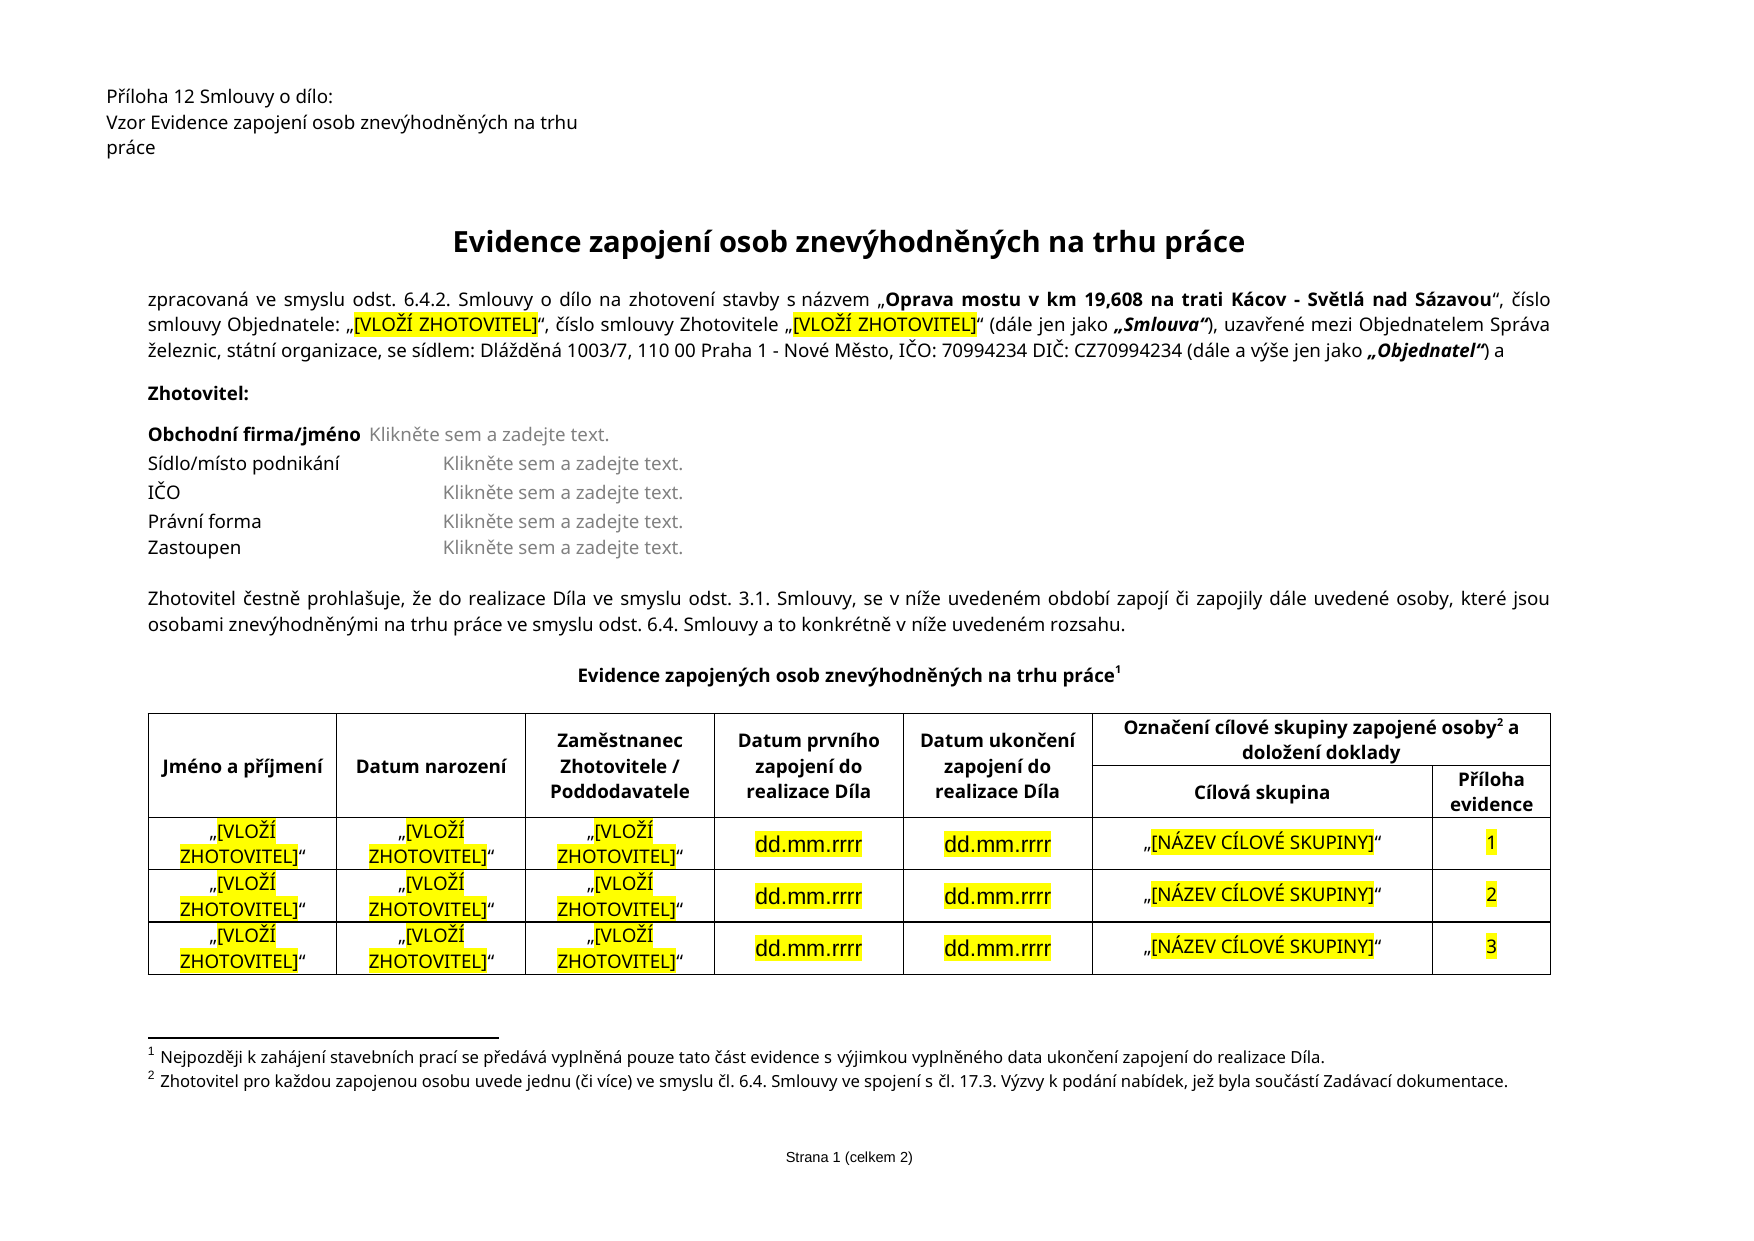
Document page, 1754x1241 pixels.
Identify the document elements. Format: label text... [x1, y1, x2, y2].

table_cell „[VLOŽÍ ZHOTOVITEL]“ [149, 870, 217, 921]
table_cell dd.mm.rrrr [904, 923, 1092, 973]
table_cell Příloha evidence [1433, 766, 1550, 817]
table_header Datum ukončení zapojení do realizace Díla [904, 714, 1092, 817]
table_cell „[NÁZEV CÍLOVÉ SKUPINY]“ [1093, 870, 1432, 921]
table_cell „[VLOŽÍ ZHOTOVITEL]“ [337, 870, 406, 921]
table_header Datum prvního zapojení do realizace Díla [715, 714, 903, 817]
table_cell „[VLOŽÍ ZHOTOVITEL]“ [653, 870, 714, 921]
table_cell 3 [1433, 923, 1550, 973]
table_header Označení cílové skupiny zapojené osoby a doložení doklady [1093, 714, 1550, 765]
table_cell „[VLOŽÍ ZHOTOVITEL]“ [276, 923, 336, 973]
table_cell „[VLOŽÍ ZHOTOVITEL]“ [276, 870, 336, 921]
table_header Datum narození [337, 714, 525, 817]
title Evidence zapojení osob znevýhodněných na trhu práce [148, 221, 1551, 261]
table_cell „[VLOŽÍ ZHOTOVITEL]“ [337, 923, 406, 973]
table_cell dd.mm.rrrr [904, 818, 1092, 869]
table_cell „[VLOŽÍ ZHOTOVITEL]“ [464, 818, 525, 869]
table_cell dd.mm.rrrr [715, 923, 903, 973]
table_cell „[VLOŽÍ ZHOTOVITEL]“ [464, 870, 525, 921]
table_header Zaměstnanec Zhotovitele / Poddodavatele [526, 714, 714, 817]
table_header Jméno a příjmení [149, 714, 336, 817]
table_cell Cílová skupina [1093, 766, 1432, 817]
table_cell 2 [1433, 870, 1550, 921]
table_cell 1 [1433, 818, 1550, 869]
text Právní forma [148, 506, 1551, 534]
text Zastoupen [148, 534, 1551, 560]
table_cell „[VLOŽÍ ZHOTOVITEL]“ [276, 818, 336, 869]
table_cell „[VLOŽÍ ZHOTOVITEL]“ [653, 923, 714, 973]
table_cell „[VLOŽÍ ZHOTOVITEL]“ [337, 818, 406, 869]
table_cell „[VLOŽÍ ZHOTOVITEL]“ [526, 870, 594, 921]
table_cell „[NÁZEV CÍLOVÉ SKUPINY]“ [1093, 818, 1432, 869]
text Zhotovitel: [148, 375, 1551, 406]
table_cell „[NÁZEV CÍLOVÉ SKUPINY]“ [1093, 923, 1432, 973]
table_cell „[VLOŽÍ ZHOTOVITEL]“ [149, 818, 217, 869]
table_cell „[VLOŽÍ ZHOTOVITEL]“ [526, 818, 594, 869]
table_cell „[VLOŽÍ ZHOTOVITEL]“ [464, 923, 525, 973]
text IČO [148, 477, 1551, 506]
table_cell „[VLOŽÍ ZHOTOVITEL]“ [653, 818, 714, 869]
text Sídlo/místo podnikání [148, 448, 1551, 477]
text Evidence zapojených osob znevýhodněných na trhu práce [148, 662, 1551, 688]
table_cell „[VLOŽÍ ZHOTOVITEL]“ [149, 923, 217, 973]
table_cell dd.mm.rrrr [715, 870, 903, 921]
table_cell dd.mm.rrrr [904, 870, 1092, 921]
text Obchodní firma/jméno [148, 419, 1551, 448]
table_cell dd.mm.rrrr [715, 818, 903, 869]
table_cell „[VLOŽÍ ZHOTOVITEL]“ [526, 923, 594, 973]
text Zhotovitel čestně prohlašuje, že do realizace Díla ve smyslu odst. 3.1. Smlouvy, se v níže uvedeném období zapojí či zapojily dále uvedené osoby, které jsou osobami znevýhodněnými na trhu práce ve smyslu odst. 6.4. Smlouvy a to konkrétně v níže uvedeném rozsahu. [148, 586, 1551, 637]
text zpracovaná ve smyslu odst. 6.4.2. Smlouvy o dílo na zhotovení stavby s názvem „Oprava mostu v km 19,608 na trati Kácov - Světlá nad Sázavou“, číslo smlouvy Objednatele: „[VLOŽÍ ZHOTOVITEL]“, číslo smlouvy Zhotovitele „[VLOŽÍ ZHOTOVITEL]“ (dále jen jako „Smlouva“), uzavřené mezi Objednatelem Správa železnic, státní organizace, se sídlem: Dlážděná 1003/7, 110 00 Praha 1 - Nové Město, IČO: 70994234 DIČ: CZ70994234 (dále a výše jen jako „Objednatel“) a [148, 286, 1551, 363]
